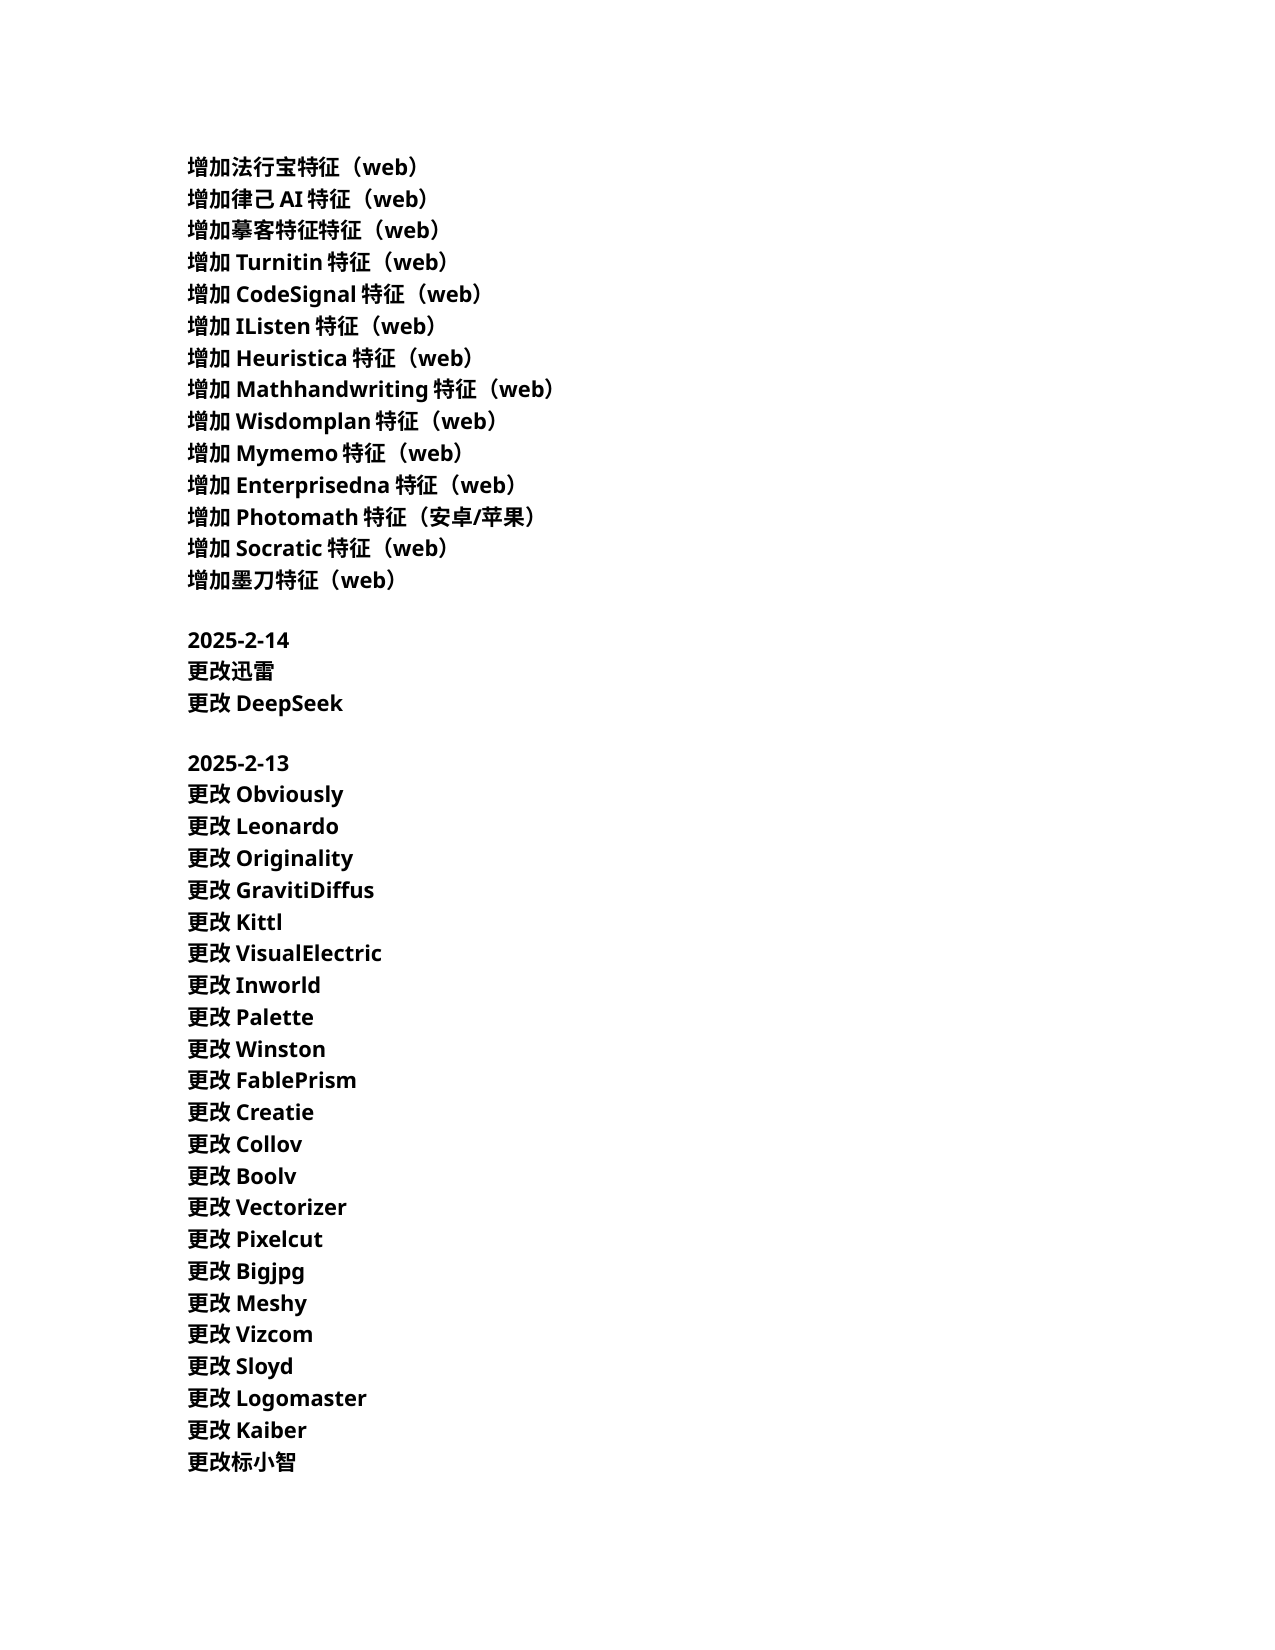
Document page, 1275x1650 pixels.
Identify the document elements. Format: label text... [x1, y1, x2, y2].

text 增加Heuristica特征（web） [187, 341, 1087, 372]
text 2025-2-13 [187, 748, 1087, 777]
text 增加Wisdomplan特征（web） [187, 404, 1087, 436]
text 更改Originality [187, 841, 1087, 873]
text 更改Collov [187, 1127, 1087, 1159]
text 更改Sloyd [187, 1349, 1087, 1381]
text 更改Bigjpg [187, 1254, 1087, 1286]
text 增加Socratic特征（web） [187, 531, 1087, 563]
text 更改Kaiber [187, 1413, 1087, 1444]
text 增加Turnitin特征（web） [187, 245, 1087, 277]
text 增加律己AI特征（web） [187, 182, 1087, 213]
text 更改Kittl [187, 904, 1087, 936]
text 更改标小智 [187, 1444, 1087, 1476]
text 增加Enterprisedna特征（web） [187, 468, 1087, 499]
text 增加CodeSignal特征（web） [187, 277, 1087, 309]
text 更改迅雷 [187, 654, 1087, 686]
text 2025-2-14 [187, 624, 1087, 654]
text 更改Leonardo [187, 809, 1087, 841]
text 增加IListen特征（web） [187, 309, 1087, 341]
text 增加Mathhandwriting特征（web） [187, 372, 1087, 404]
text 更改DeepSeek [187, 686, 1087, 718]
text 更改Meshy [187, 1286, 1087, 1317]
text 更改Obviously [187, 777, 1087, 809]
text 更改Pixelcut [187, 1222, 1087, 1254]
text 更改VisualElectric [187, 936, 1087, 968]
text 增加Photomath特征（安卓/苹果） [187, 499, 1087, 531]
text 增加摹客特征特征（web） [187, 213, 1087, 245]
text 更改Logomaster [187, 1381, 1087, 1413]
text 增加Mymemo特征（web） [187, 436, 1087, 468]
text 更改Boolv [187, 1159, 1087, 1190]
text 更改GravitiDiffus [187, 873, 1087, 904]
text 增加墨刀特征（web） [187, 563, 1087, 595]
text 更改Palette [187, 1000, 1087, 1032]
text 增加法行宝特征（web） [187, 150, 1087, 182]
text 更改Creatie [187, 1095, 1087, 1127]
text 更改Winston [187, 1032, 1087, 1063]
text 更改Vizcom [187, 1317, 1087, 1349]
text 更改Vectorizer [187, 1190, 1087, 1222]
text 更改FablePrism [187, 1063, 1087, 1095]
text 更改Inworld [187, 968, 1087, 1000]
